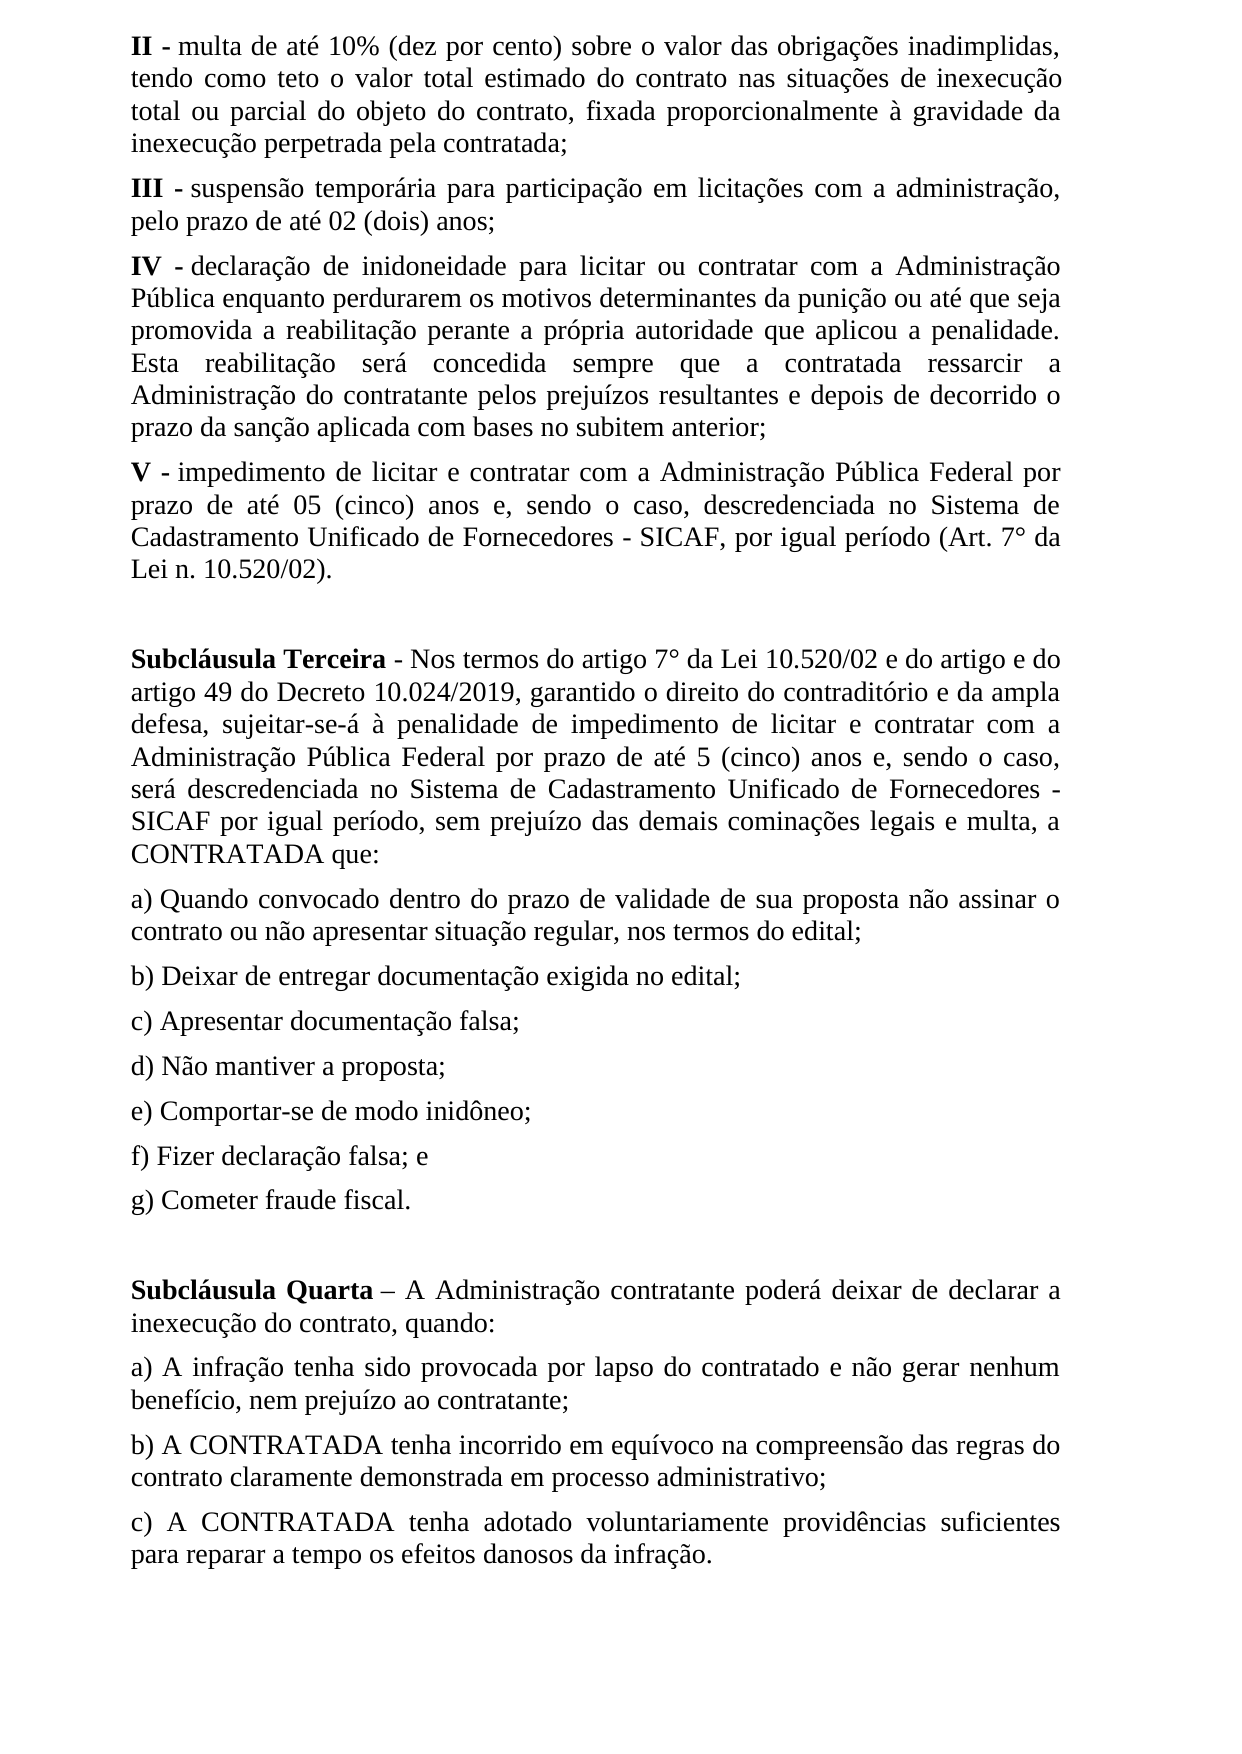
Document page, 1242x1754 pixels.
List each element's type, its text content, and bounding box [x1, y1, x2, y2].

text II - multa de até 10% (dez por cento) sobre o valor das obrigações inadimplidas, tendo como teto o valor total estimado do contrato nas situações de inexecução total ou parcial do objeto do contrato, fixada proporcionalmente à gravidade da inexecução perpetrada pela contratada; [131, 29, 1062, 159]
text b) A CONTRATADA tenha incorrido em equívoco na compreensão das regras do contrato claramente demonstrada em processo administrativo; [131, 1428, 1062, 1493]
text IV - declaração de inidoneidade para licitar ou contratar com a Administração Pública enquanto perdurarem os motivos determinantes da punição ou até que seja promovida a reabilitação perante a própria autoridade que aplicou a penalidade. Esta reabilitação será concedida sempre que a contratada ressarcir a Administração do contratante pelos prejuízos resultantes e depois de decorrido o prazo da sanção aplicada com bases no subitem anterior; [131, 248, 1062, 443]
text c) Apresentar documentação falsa; [131, 1004, 1062, 1036]
text d) Não mantiver a proposta; [131, 1049, 1062, 1081]
text a) A infração tenha sido provocada por lapso do contratado e não gerar nenhum benefício, nem prejuízo ao contratante; [131, 1351, 1062, 1415]
text c) A CONTRATADA tenha adotado voluntariamente providências suficientes para reparar a tempo os efeitos danosos da infração. [131, 1505, 1062, 1570]
text V - impedimento de licitar e contratar com a Administração Pública Federal por prazo de até 05 (cinco) anos e, sendo o caso, descredenciada no Sistema de Cadastramento Unificado de Fornecedores - SICAF, por igual período (Art. 7° da Lei n. 10.520/02). [131, 455, 1062, 585]
text g) Cometer fraude fiscal. [131, 1183, 1062, 1216]
text b) Deixar de entregar documentação exigida no edital; [131, 959, 1062, 991]
text Subcláusula Quarta – A Administração contratante poderá deixar de declarar a inexecução do contrato, quando: [131, 1273, 1062, 1338]
text e) Comportar-se de modo inidôneo; [131, 1094, 1062, 1126]
text a) Quando convocado dentro do prazo de validade de sua proposta não assinar o contrato ou não apresentar situação regular, nos termos do edital; [131, 882, 1062, 946]
text Subcláusula Terceira - Nos termos do artigo 7° da Lei 10.520/02 e do artigo e do artigo 49 do Decreto 10.024/2019, garantido o direito do contraditório e da ampla defesa, sujeitar-se-á à penalidade de impedimento de licitar e contratar com a Administração Pública Federal por prazo de até 5 (cinco) anos e, sendo o caso, será descredenciada no Sistema de Cadastramento Unificado de Fornecedores - SICAF por igual período, sem prejuízo das demais cominações legais e multa, a CONTRATADA que: [131, 642, 1062, 869]
text f) Fizer declaração falsa; e [131, 1138, 1062, 1171]
text III - suspensão temporária para participação em licitações com a administração, pelo prazo de até 02 (dois) anos; [131, 171, 1062, 236]
